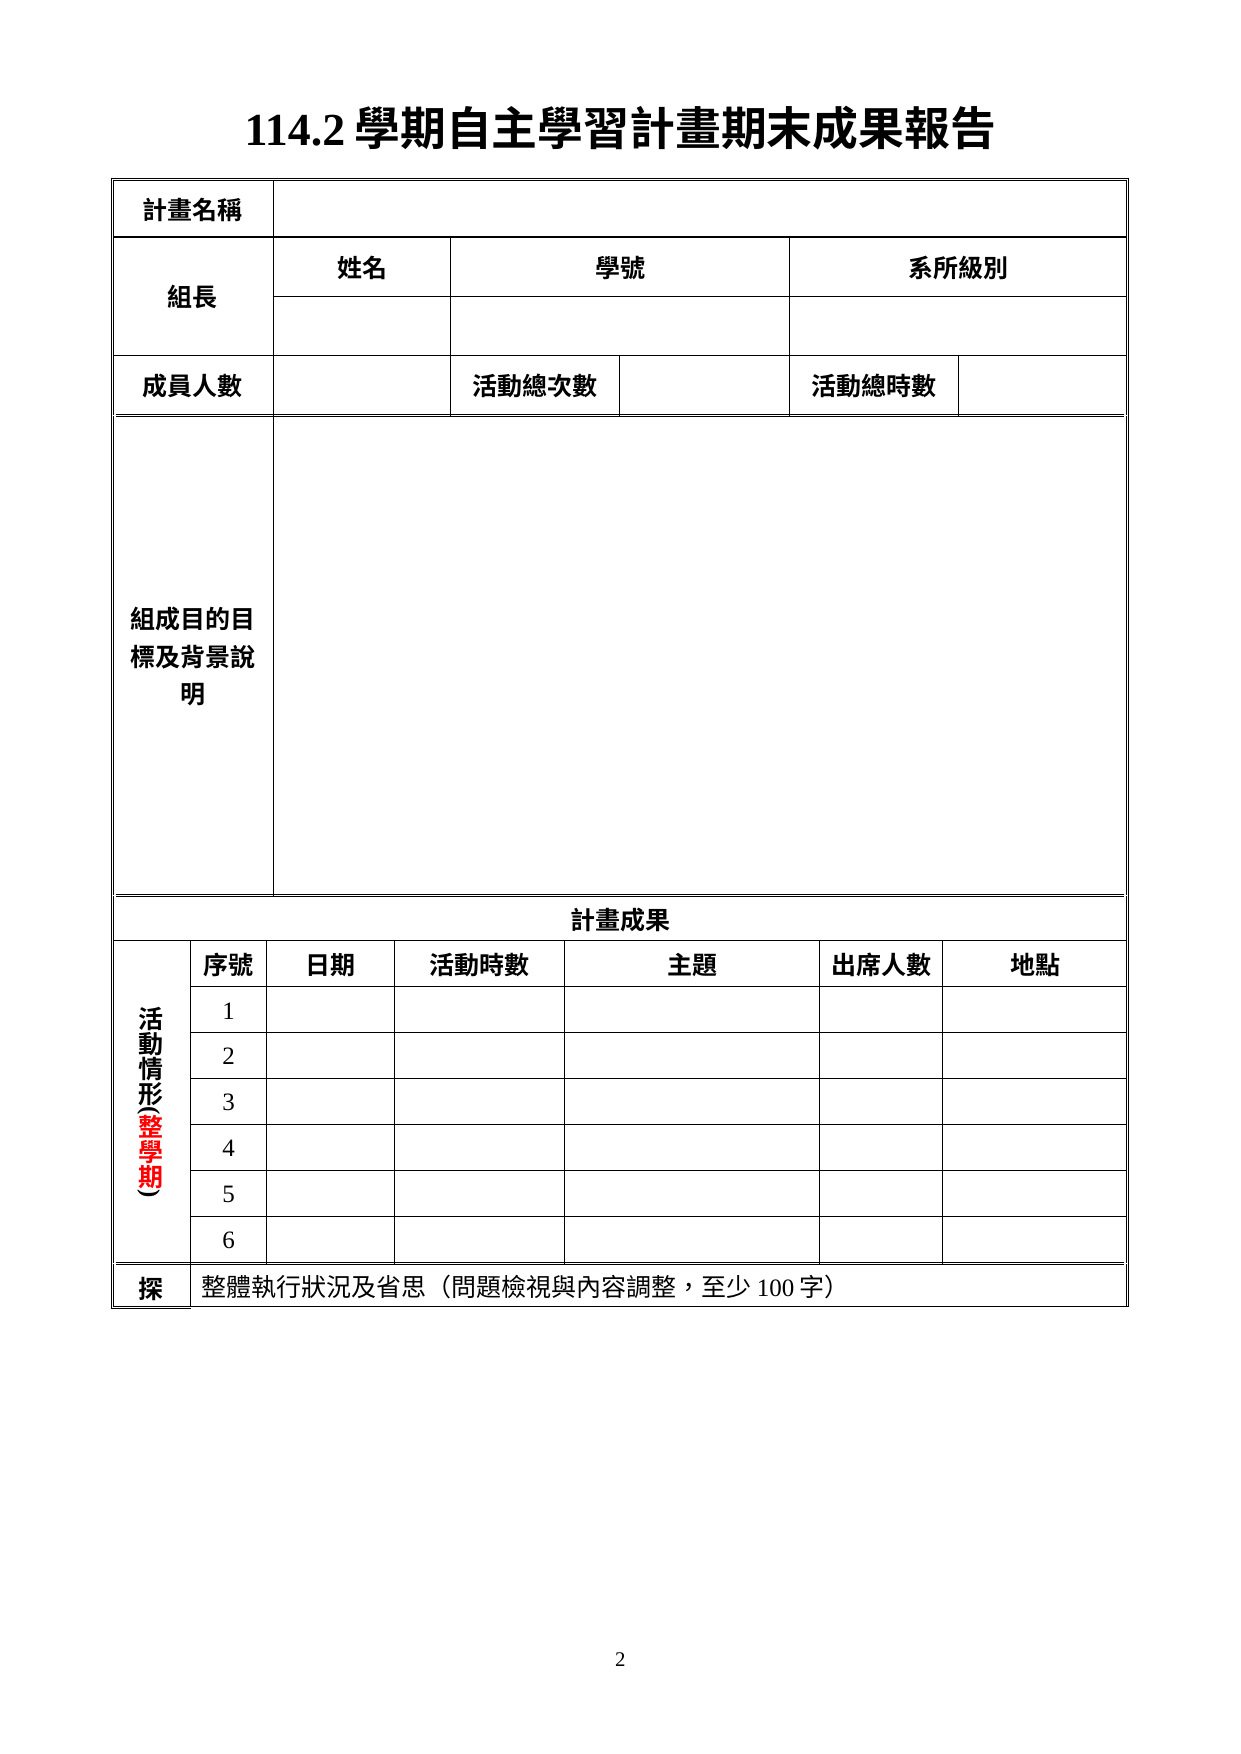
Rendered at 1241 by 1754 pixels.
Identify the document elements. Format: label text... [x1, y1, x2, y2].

table_cell [565, 1171, 819, 1216]
table_cell 活動總次數 [451, 356, 619, 414]
table_cell [943, 1171, 1126, 1216]
table_cell [820, 1217, 942, 1262]
table_cell [274, 297, 450, 354]
table_cell 4 [191, 1125, 266, 1170]
table_cell [395, 1079, 564, 1124]
table_cell 地點 [943, 941, 1126, 986]
table_cell 出席人數 [820, 941, 942, 986]
table_cell 組長 [114, 238, 273, 354]
table_cell [565, 1217, 819, 1262]
table_cell 3 [191, 1079, 266, 1124]
table_cell 活動時數 [395, 941, 564, 986]
table_cell 計畫成果 [112, 894, 1128, 940]
table_cell [820, 1079, 942, 1124]
table_cell [820, 1171, 942, 1216]
table_cell [395, 1125, 564, 1170]
table_cell 組成目的目標及背景說明 [114, 414, 273, 894]
table_cell [267, 1125, 394, 1170]
table_cell 5 [191, 1171, 266, 1216]
table_cell [395, 1217, 564, 1262]
table_cell 活動情形(整學期) [114, 941, 190, 1262]
table_cell [267, 987, 394, 1032]
table_cell 6 [191, 1217, 266, 1262]
table_cell [395, 1033, 564, 1078]
table_cell [565, 987, 819, 1032]
table_cell 活動總時數 [790, 356, 958, 414]
table_header [274, 181, 1126, 236]
table_cell 探討過程 [114, 1262, 190, 1306]
table_cell [943, 1125, 1126, 1170]
table_cell [565, 1033, 819, 1078]
table_cell 姓名 [274, 238, 450, 296]
table_cell [395, 987, 564, 1032]
table_cell [943, 1033, 1126, 1078]
table_cell [395, 1171, 564, 1216]
table_header 計畫名稱 [114, 181, 273, 236]
table_cell 日期 [267, 941, 394, 986]
table_cell 序號 [191, 941, 266, 986]
table_cell [820, 1033, 942, 1078]
text 114.2學期自主學習計畫期末成果報告 [75, 92, 1165, 159]
table_cell [959, 356, 1126, 414]
table_cell [820, 987, 942, 1032]
table_cell [565, 1125, 819, 1170]
table_cell [451, 297, 789, 354]
table_cell [943, 987, 1126, 1032]
table_cell 系所級別 [790, 238, 1126, 296]
table_cell [790, 297, 1126, 354]
table_cell 1 [191, 987, 266, 1032]
table_cell [274, 414, 1126, 894]
table_cell [267, 1217, 394, 1262]
table_cell 成員人數 [114, 356, 273, 414]
table_cell [267, 1033, 394, 1078]
table_cell [267, 1079, 394, 1124]
table_cell 主題 [565, 941, 819, 986]
table_cell 整體執行狀況及省思（問題檢視與內容調整，至少100字） [191, 1262, 1126, 1306]
table_cell [943, 1217, 1126, 1262]
table_cell [820, 1125, 942, 1170]
table_cell 學號 [451, 238, 789, 296]
table_cell 2 [191, 1033, 266, 1078]
table_cell [274, 356, 450, 414]
table_cell [267, 1171, 394, 1216]
table_cell [565, 1079, 819, 1124]
table_cell [943, 1079, 1126, 1124]
table_cell [620, 356, 789, 414]
